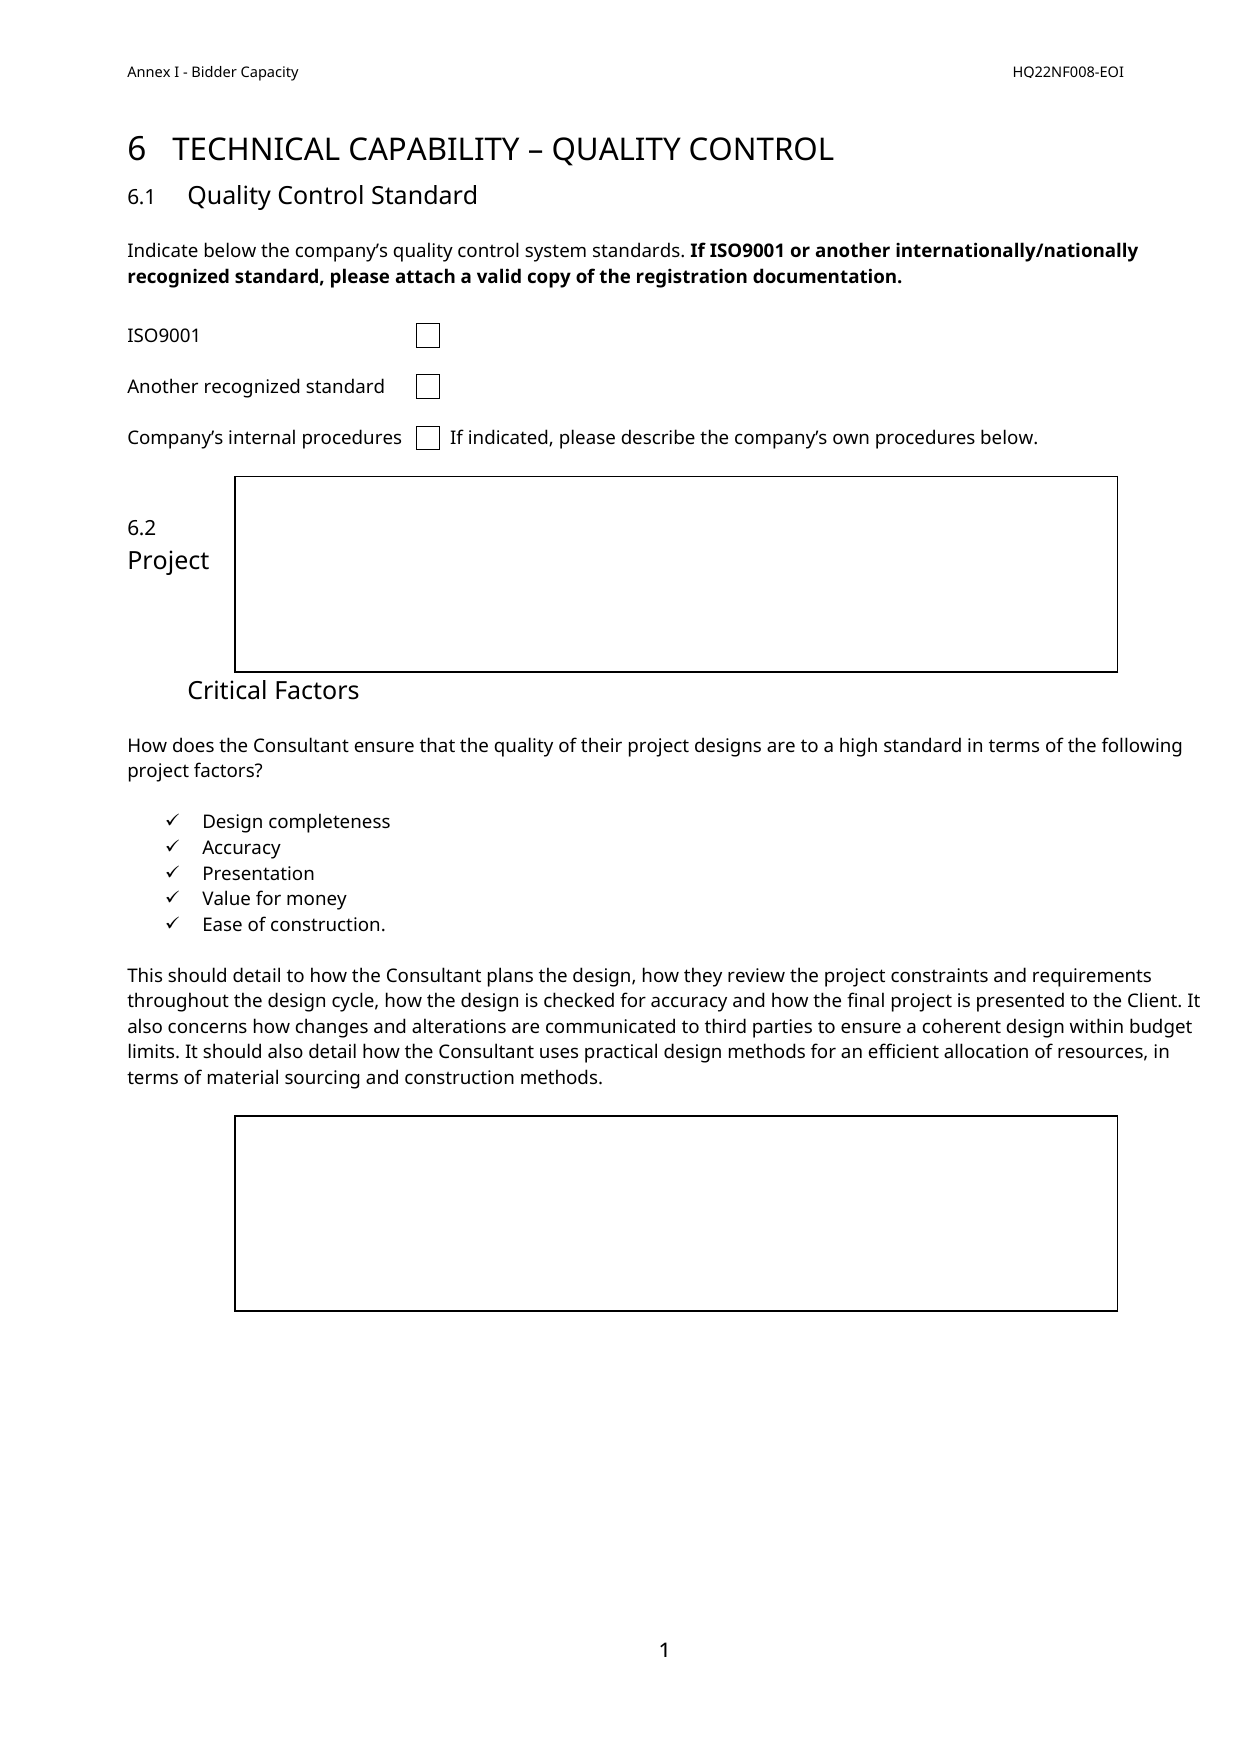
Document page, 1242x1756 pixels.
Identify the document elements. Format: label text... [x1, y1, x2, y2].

list Value for money [164, 885, 1202, 911]
text Another recognized standard [127, 373, 1202, 399]
text Company’s internal procedures If indicated, please describe the company’s own procedures below. [127, 424, 1202, 450]
subtitle Project Critical Factors [127, 508, 1202, 707]
list Ease of construction. [164, 911, 1202, 936]
list Presentation [164, 860, 1202, 885]
list Design completeness [164, 809, 1202, 834]
text ISO9001 [127, 322, 1202, 348]
subtitle TECHNICAL CAPABILITY – QUALITY CONTROL [127, 125, 1212, 170]
text Indicate below the company’s quality control system standards. If ISO9001 or another internationally/nationally recognized standard, please attach a valid copy of the registration documentation. [127, 237, 1202, 288]
text This should detail to how the Consultant plans the design, how they review the project constraints and requirements throughout the design cycle, how the design is checked for accuracy and how the final project is presented to the Client. It also concerns how changes and alterations are communicated to third parties to ensure a coherent design within budget limits. It should also detail how the Consultant uses practical design methods for an efficient allocation of resources, in terms of material sourcing and construction methods. [127, 962, 1202, 1089]
subtitle Quality Control Standard [127, 178, 1212, 212]
list Accuracy [164, 834, 1202, 860]
text How does the Consultant ensure that the quality of their project designs are to a high standard in terms of the following project factors? [127, 732, 1202, 783]
